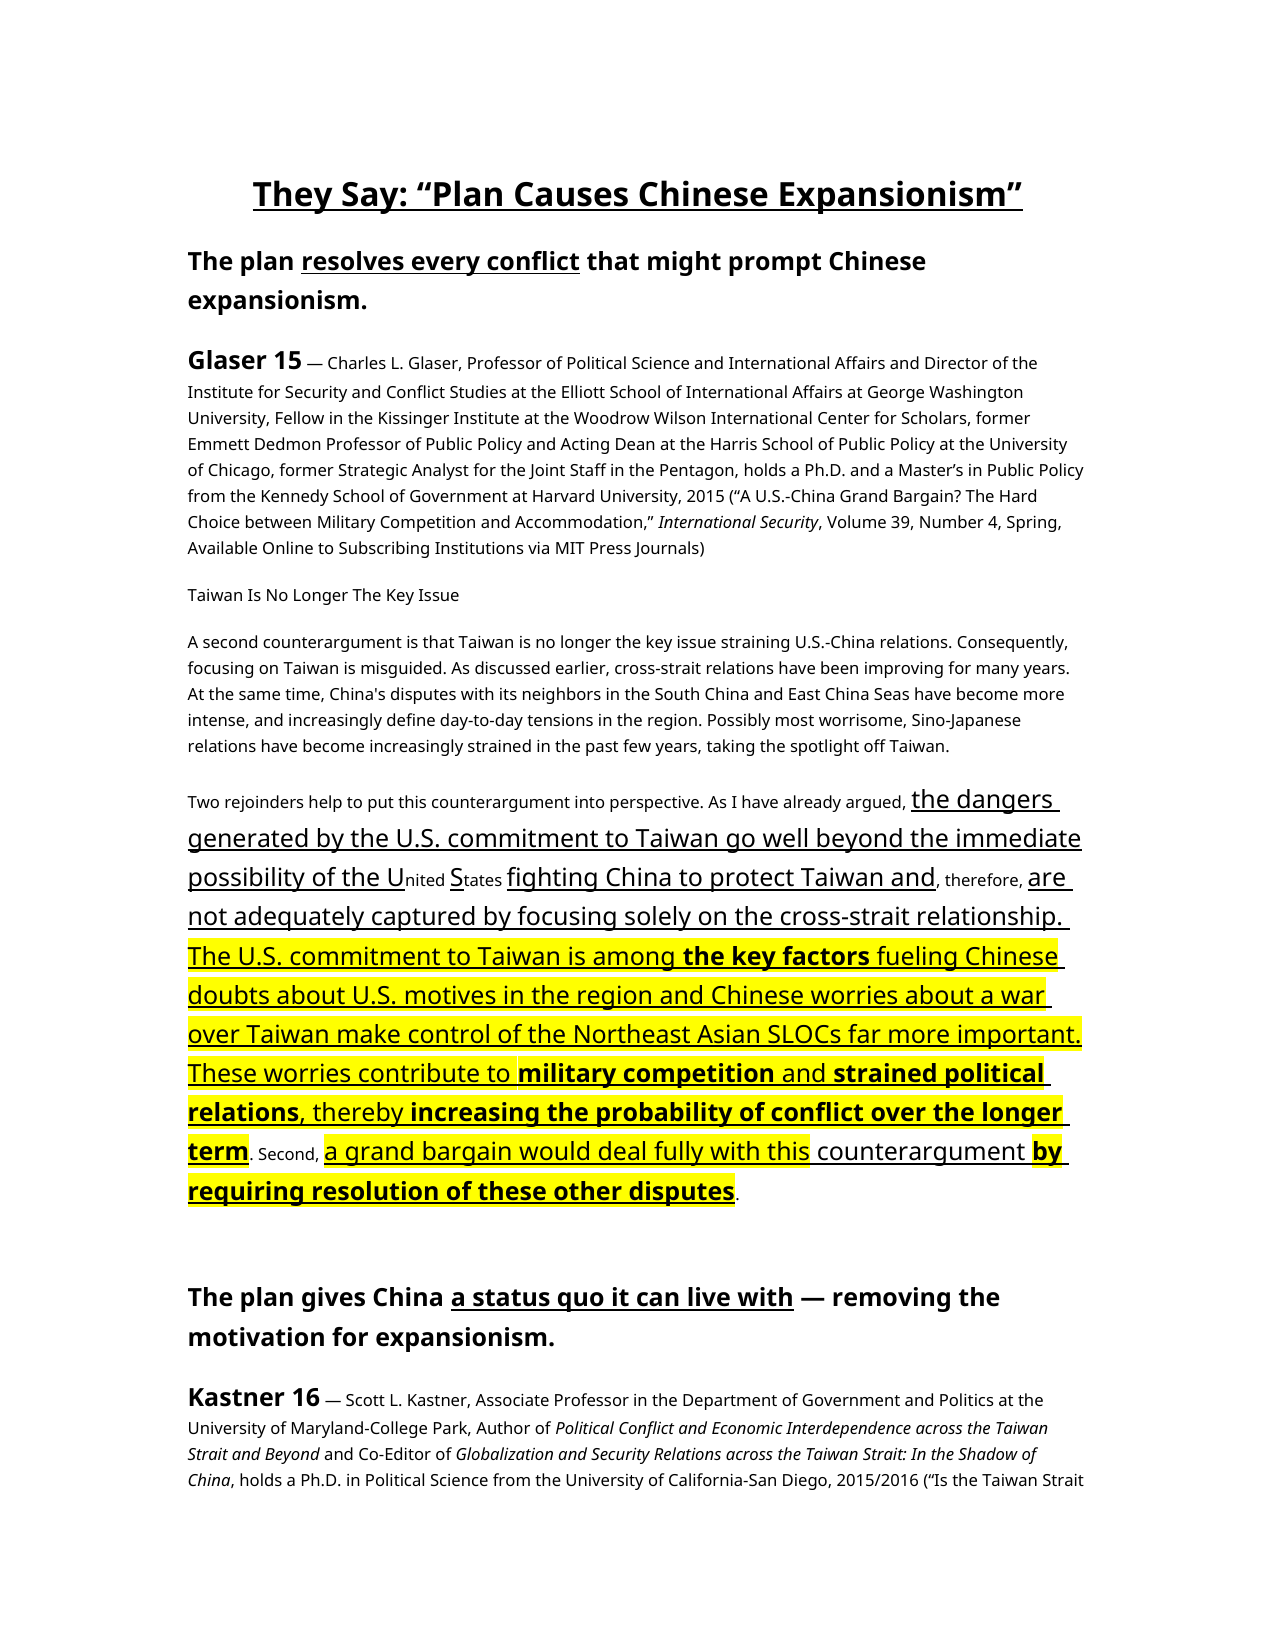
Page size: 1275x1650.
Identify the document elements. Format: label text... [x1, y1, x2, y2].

text Two rejoinders help to put this counterargument into perspective. As I have already argued, the dangers generated by the U.S. commitment to Taiwan go well beyond the immediate possibility of the United States fighting China to protect Taiwan and, therefore, are not adequately captured by focusing solely on the cross-strait relationship. The U.S. commitment to Taiwan is among the key factors fueling Chinese doubts about U.S. motives in the region and Chinese worries about a war over Taiwan make control of the Northeast Asian SLOCs far more important. These worries contribute to military competition and strained political relations, thereby increasing the probability of conflict over the longer term. Second, a grand bargain would deal fully with this counterargument by requiring resolution of these other disputes. [187, 781, 1087, 1207]
subtitle They Say: “Plan Causes Chinese Expansionism” [187, 171, 1087, 216]
subtitle The plan resolves every conflict that might prompt Chinese expansionism. [187, 244, 1087, 317]
text Glaser 15 — Charles L. Glaser, Professor of Political Science and International Affairs and Director of the Institute for Security and Conflict Studies at the Elliott School of International Affairs at George Washington University, Fellow in the Kissinger Institute at the Woodrow Wilson International Center for Scholars, former Emmett Dedmon Professor of Public Policy and Acting Dean at the Harris School of Public Policy at the University of Chicago, former Strategic Analyst for the Joint Staff in the Pentagon, holds a Ph.D. and a Master’s in Public Policy from the Kennedy School of Government at Harvard University, 2015 (“A U.S.-China Grand Bargain? The Hard Choice between Military Competition and Accommodation,” International Security, Volume 39, Number 4, Spring, Available Online to Subscribing Institutions via MIT Press Journals) [187, 343, 1087, 559]
text A second counterargument is that Taiwan is no longer the key issue straining U.S.-China relations. Consequently, focusing on Taiwan is misguided. As discussed earlier, cross-strait relations have been improving for many years. At the same time, China's disputes with its neighbors in the South China and East China Seas have become more intense, and increasingly define day-to-day tensions in the region. Possibly most worrisome, Sino-Japanese relations have become increasingly strained in the past few years, taking the spotlight off Taiwan. [187, 630, 1087, 757]
text Taiwan Is No Longer The Key Issue [187, 583, 1087, 606]
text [187, 1379, 1087, 1491]
subtitle The plan gives China a status quo it can live with — removing the motivation for expansionism. [187, 1280, 1087, 1353]
